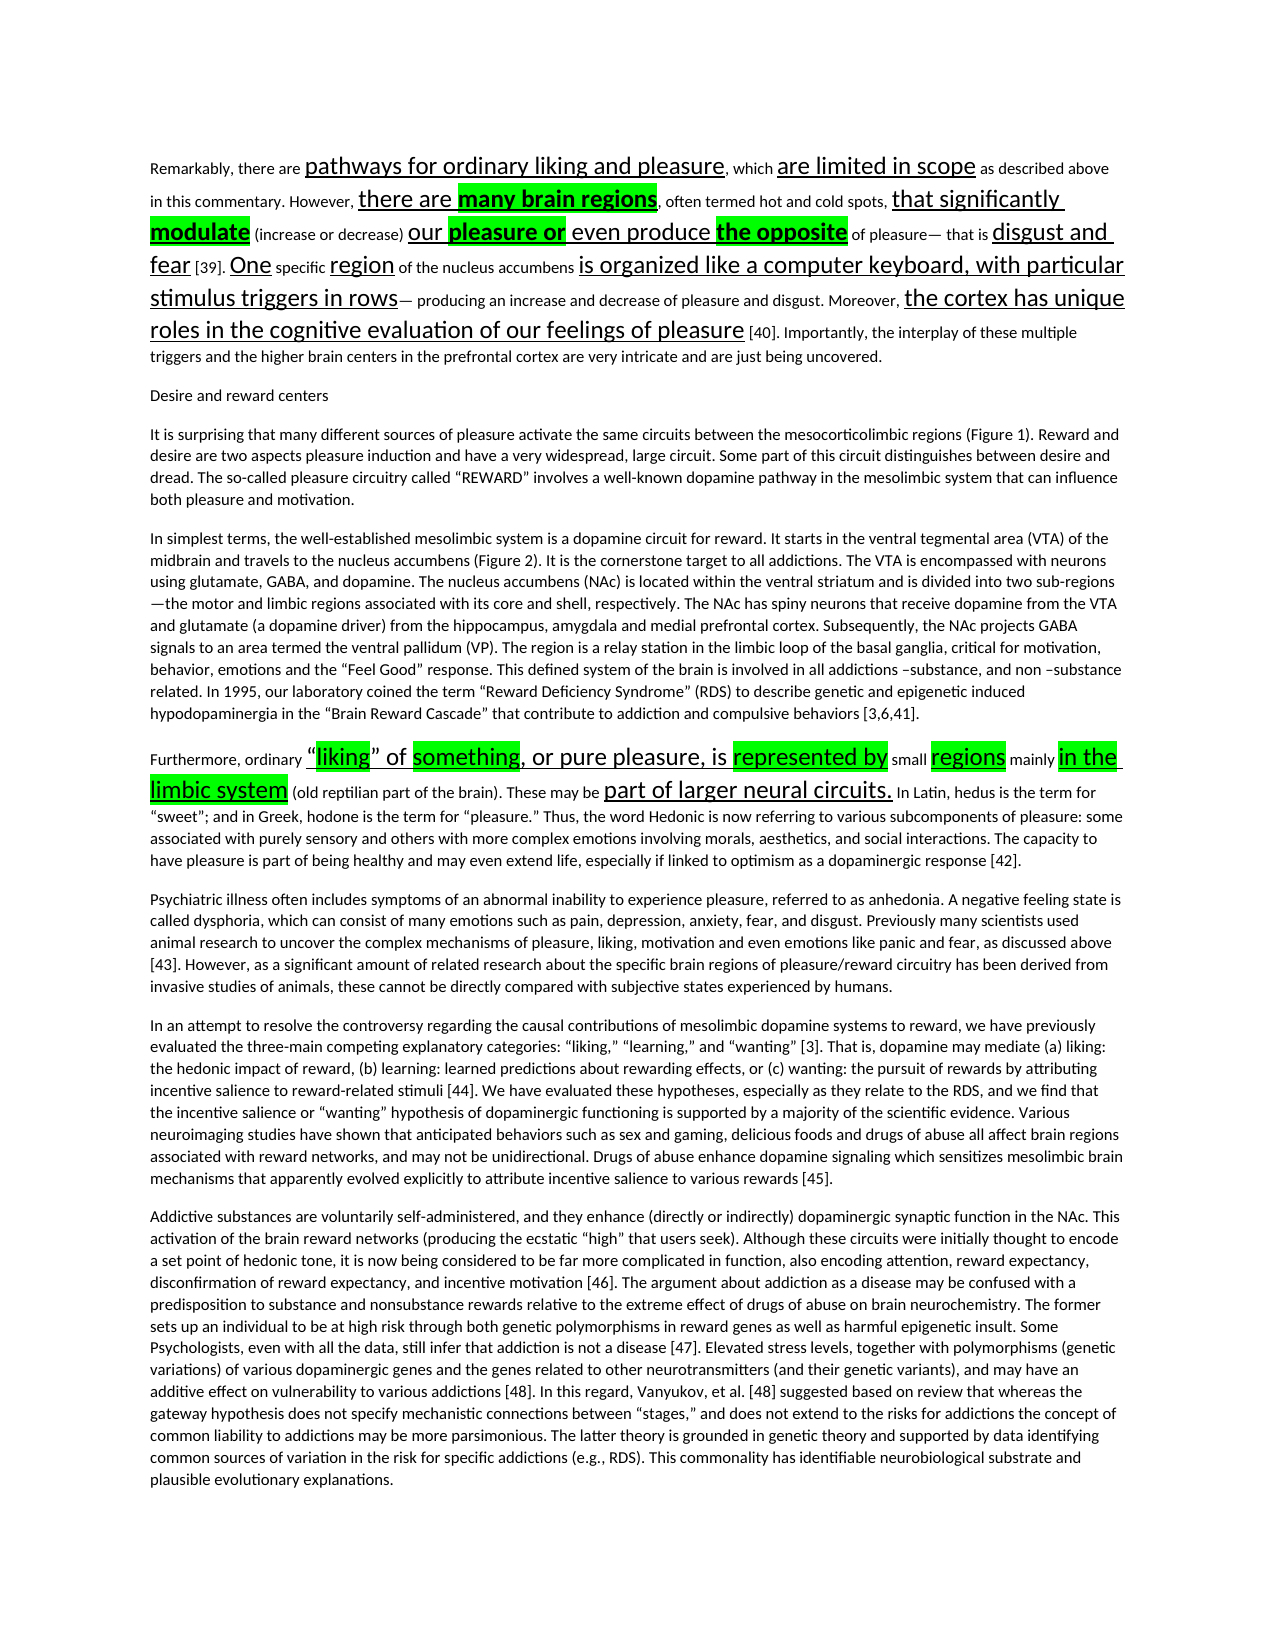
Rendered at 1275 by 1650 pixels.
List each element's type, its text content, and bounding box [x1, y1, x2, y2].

text In an attempt to resolve the controversy regarding the causal contributions of mesolimbic dopamine systems to reward, we have previously evaluated the three-main competing explanatory categories: “liking,” “learning,” and “wanting” [3]. That is, dopamine may mediate (a) liking: the hedonic impact of reward, (b) learning: learned predictions about rewarding effects, or (c) wanting: the pursuit of rewards by attributing incentive salience to reward-related stimuli [44]. We have evaluated these hypotheses, especially as they relate to the RDS, and we find that the incentive salience or “wanting” hypothesis of dopaminergic functioning is supported by a majority of the scientific evidence. Various neuroimaging studies have shown that anticipated behaviors such as sex and gaming, delicious foods and drugs of abuse all affect brain regions associated with reward networks, and may not be unidirectional. Drugs of abuse enhance dopamine signaling which sensitizes mesolimbic brain mechanisms that apparently evolved explicitly to attribute incentive salience to various rewards [45]. [150, 1015, 1125, 1188]
text Remarkably, there are pathways for ordinary liking and pleasure, which are limited in scope as described above in this commentary. However, there are many brain regions, often termed hot and cold spots, that significantly modulate (increase or decrease) our pleasure or even produce the opposite of pleasure— that is disgust and fear [39]. One specific region of the nucleus accumbens is organized like a computer keyboard, with particular stimulus triggers in rows— producing an increase and decrease of pleasure and disgust. Moreover, the cortex has unique roles in the cognitive evaluation of our feelings of pleasure [40]. Importantly, the interplay of these multiple triggers and the higher brain centers in the prefrontal cortex are very intricate and are just being uncovered. [150, 150, 1125, 367]
text In simplest terms, the well-established mesolimbic system is a dopamine circuit for reward. It starts in the ventral tegmental area (VTA) of the midbrain and travels to the nucleus accumbens (Figure 2). It is the cornerstone target to all addictions. The VTA is encompassed with neurons using glutamate, GABA, and dopamine. The nucleus accumbens (NAc) is located within the ventral striatum and is divided into two sub-regions—the motor and limbic regions associated with its core and shell, respectively. The NAc has spiny neurons that receive dopamine from the VTA and glutamate (a dopamine driver) from the hippocampus, amygdala and medial prefrontal cortex. Subsequently, the NAc projects GABA signals to an area termed the ventral pallidum (VP). The region is a relay station in the limbic loop of the basal ganglia, critical for motivation, behavior, emotions and the “Feel Good” response. This defined system of the brain is involved in all addictions –substance, and non –substance related. In 1995, our laboratory coined the term “Reward Deficiency Syndrome” (RDS) to describe genetic and epigenetic induced hypodopaminergia in the “Brain Reward Cascade” that contribute to addiction and compulsive behaviors [3,6,41]. [150, 528, 1125, 723]
text Furthermore, ordinary “liking” of something, or pure pleasure, is represented by small regions mainly in the limbic system (old reptilian part of the brain). These may be part of larger neural circuits. In Latin, hedus is the term for “sweet”; and in Greek, hodone is the term for “pleasure.” Thus, the word Hedonic is now referring to various subcomponents of pleasure: some associated with purely sensory and others with more complex emotions involving morals, aesthetics, and social interactions. The capacity to have pleasure is part of being healthy and may even extend life, especially if linked to optimism as a dopaminergic response [42]. [150, 741, 1125, 871]
text It is surprising that many different sources of pleasure activate the same circuits between the mesocorticolimbic regions (Figure 1). Reward and desire are two aspects pleasure induction and have a very widespread, large circuit. Some part of this circuit distinguishes between desire and dread. The so-called pleasure circuitry called “REWARD” involves a well-known dopamine pathway in the mesolimbic system that can influence both pleasure and motivation. [150, 424, 1125, 510]
text Addictive substances are voluntarily self-administered, and they enhance (directly or indirectly) dopaminergic synaptic function in the NAc. This activation of the brain reward networks (producing the ecstatic “high” that users seek). Although these circuits were initially thought to encode a set point of hedonic tone, it is now being considered to be far more complicated in function, also encoding attention, reward expectancy, disconfirmation of reward expectancy, and incentive motivation [46]. The argument about addiction as a disease may be confused with a predisposition to substance and nonsubstance rewards relative to the extreme effect of drugs of abuse on brain neurochemistry. The former sets up an individual to be at high risk through both genetic polymorphisms in reward genes as well as harmful epigenetic insult. Some Psychologists, even with all the data, still infer that addiction is not a disease [47]. Elevated stress levels, together with polymorphisms (genetic variations) of various dopaminergic genes and the genes related to other neurotransmitters (and their genetic variants), and may have an additive effect on vulnerability to various addictions [48]. In this regard, Vanyukov, et al. [48] suggested based on review that whereas the gateway hypothesis does not specify mechanistic connections between “stages,” and does not extend to the risks for addictions the concept of common liability to addictions may be more parsimonious. The latter theory is grounded in genetic theory and supported by data identifying common sources of variation in the risk for specific addictions (e.g., RDS). This commonality has identifiable neurobiological substrate and plausible evolutionary explanations. [150, 1206, 1125, 1489]
text Psychiatric illness often includes symptoms of an abnormal inability to experience pleasure, referred to as anhedonia. A negative feeling state is called dysphoria, which can consist of many emotions such as pain, depression, anxiety, fear, and disgust. Previously many scientists used animal research to uncover the complex mechanisms of pleasure, liking, motivation and even emotions like panic and fear, as discussed above [43]. However, as a significant amount of related research about the specific brain regions of pleasure/reward circuitry has been derived from invasive studies of animals, these cannot be directly compared with subjective states experienced by humans. [150, 889, 1125, 997]
text Desire and reward centers [150, 385, 1125, 406]
